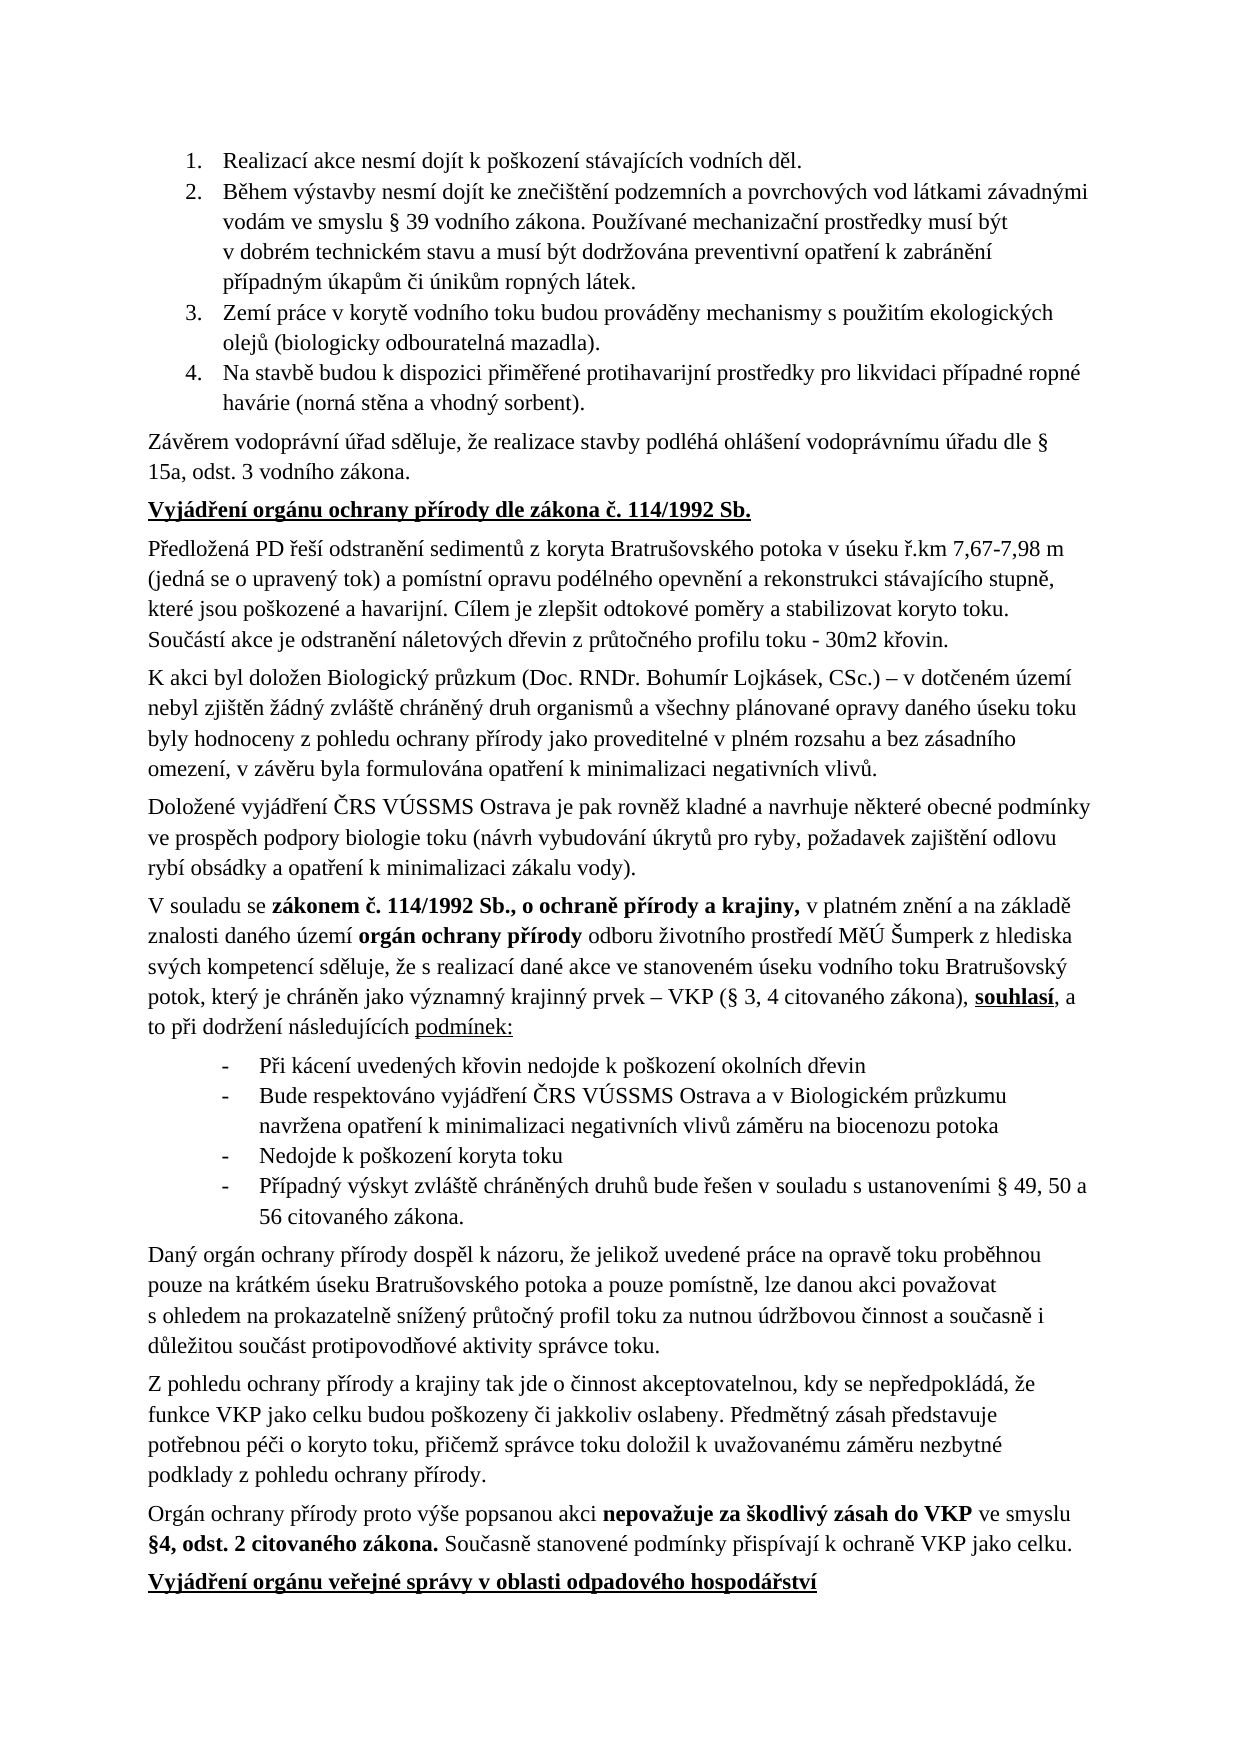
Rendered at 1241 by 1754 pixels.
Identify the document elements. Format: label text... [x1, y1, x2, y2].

text V souladu se zákonem č. 114/1992 Sb., o ochraně přírody a krajiny, v platném znění a na základě znalosti daného území orgán ochrany přírody odboru životního prostředí MěÚ Šumperk z hlediska svých kompetencí sděluje, že s realizací dané akce ve stanoveném úseku vodního toku Bratrušovský potok, který je chráněn jako významný krajinný prvek – VKP (§ 3, 4 citovaného zákona), souhlasí, a to při dodržení následujících podmínek: [148, 892, 1093, 1039]
text K akci byl doložen Biologický průzkum (Doc. RNDr. Bohumír Lojkásek, CSc.) – v dotčeném území nebyl zjištěn žádný zvláště chráněný druh organismů a všechny plánované opravy daného úseku toku byly hodnoceny z pohledu ochrany přírody jako proveditelné v plném rozsahu a bez zásadního omezení, v závěru byla formulována opatření k minimalizaci negativních vlivů. [148, 664, 1093, 781]
list Zemí práce v korytě vodního toku budou prováděny mechanismy s použitím ekologických olejů (biologicky odbouratelná mazadla). [185, 299, 1093, 355]
list Nedojde k poškození koryta toku [221, 1142, 1093, 1169]
text Závěrem vodoprávní úřad sděluje, že realizace stavby podléhá ohlášení vodoprávnímu úřadu dle § 15a, odst. 3 vodního zákona. [148, 428, 1093, 484]
text Vyjádření orgánu ochrany přírody dle zákona č. 114/1992 Sb. [148, 497, 1093, 523]
text Daný orgán ochrany přírody dospěl k názoru, že jelikož uvedené práce na opravě toku proběhnou pouze na krátkém úseku Bratrušovského potoka a pouze pomístně, lze danou akci považovat s ohledem na prokazatelně snížený průtočný profil toku za nutnou údržbovou činnost a současně i důležitou součást protipovodňové aktivity správce toku. [148, 1241, 1093, 1358]
list Případný výskyt zvláště chráněných druhů bude řešen v souladu s ustanoveními § 49, 50 a 56 citovaného zákona. [221, 1173, 1093, 1229]
text Z pohledu ochrany přírody a krajiny tak jde o činnost akceptovatelnou, kdy se nepředpokládá, že funkce VKP jako celku budou poškozeny či jakkoliv oslabeny. Předmětný zásah představuje potřebnou péči o koryto toku, přičemž správce toku doložil k uvažovanému záměru nezbytné podklady z pohledu ochrany přírody. [148, 1371, 1093, 1487]
text Orgán ochrany přírody proto výše popsanou akci nepovažuje za škodlivý zásah do VKP ve smyslu §4, odst. 2 citovaného zákona. Současně stanovené podmínky přispívají k ochraně VKP jako celku. [148, 1500, 1093, 1556]
list Bude respektováno vyjádření ČRS VÚSSMS Ostrava a v Biologickém průzkumu navržena opatření k minimalizaci negativních vlivů záměru na biocenozu potoka [221, 1082, 1093, 1138]
list Na stavbě budou k dispozici přiměřené protihavarijní prostředky pro likvidaci případné ropné havárie (norná stěna a vhodný sorbent). [185, 359, 1093, 416]
text Vyjádření orgánu veřejné správy v oblasti odpadového hospodářství [148, 1568, 1093, 1595]
text Doložené vyjádření ČRS VÚSSMS Ostrava je pak rovněž kladné a navrhuje některé obecné podmínky ve prospěch podpory biologie toku (návrh vybudování úkrytů pro ryby, požadavek zajištění odlovu rybí obsádky a opatření k minimalizaci zákalu vody). [148, 793, 1093, 880]
list Během výstavby nesmí dojít ke znečištění podzemních a povrchových vod látkami závadnými vodám ve smyslu § 39 vodního zákona. Používané mechanizační prostředky musí být v dobrém technickém stavu a musí být dodržována preventivní opatření k zabránění případným úkapům či únikům ropných látek. [185, 178, 1093, 295]
text Předložená PD řeší odstranění sedimentů z koryta Bratrušovského potoka v úseku ř.km 7,67-7,98 m (jedná se o upravený tok) a pomístní opravu podélného opevnění a rekonstrukci stávajícího stupně, které jsou poškozené a havarijní. Cílem je zlepšit odtokové poměry a stabilizovat koryto toku. Součástí akce je odstranění náletových dřevin z průtočného profilu toku - 30m2 křovin. [148, 535, 1093, 652]
list Realizací akce nesmí dojít k poškození stávajících vodních děl. [185, 148, 1093, 174]
list Při kácení uvedených křovin nedojde k poškození okolních dřevin [221, 1052, 1093, 1078]
